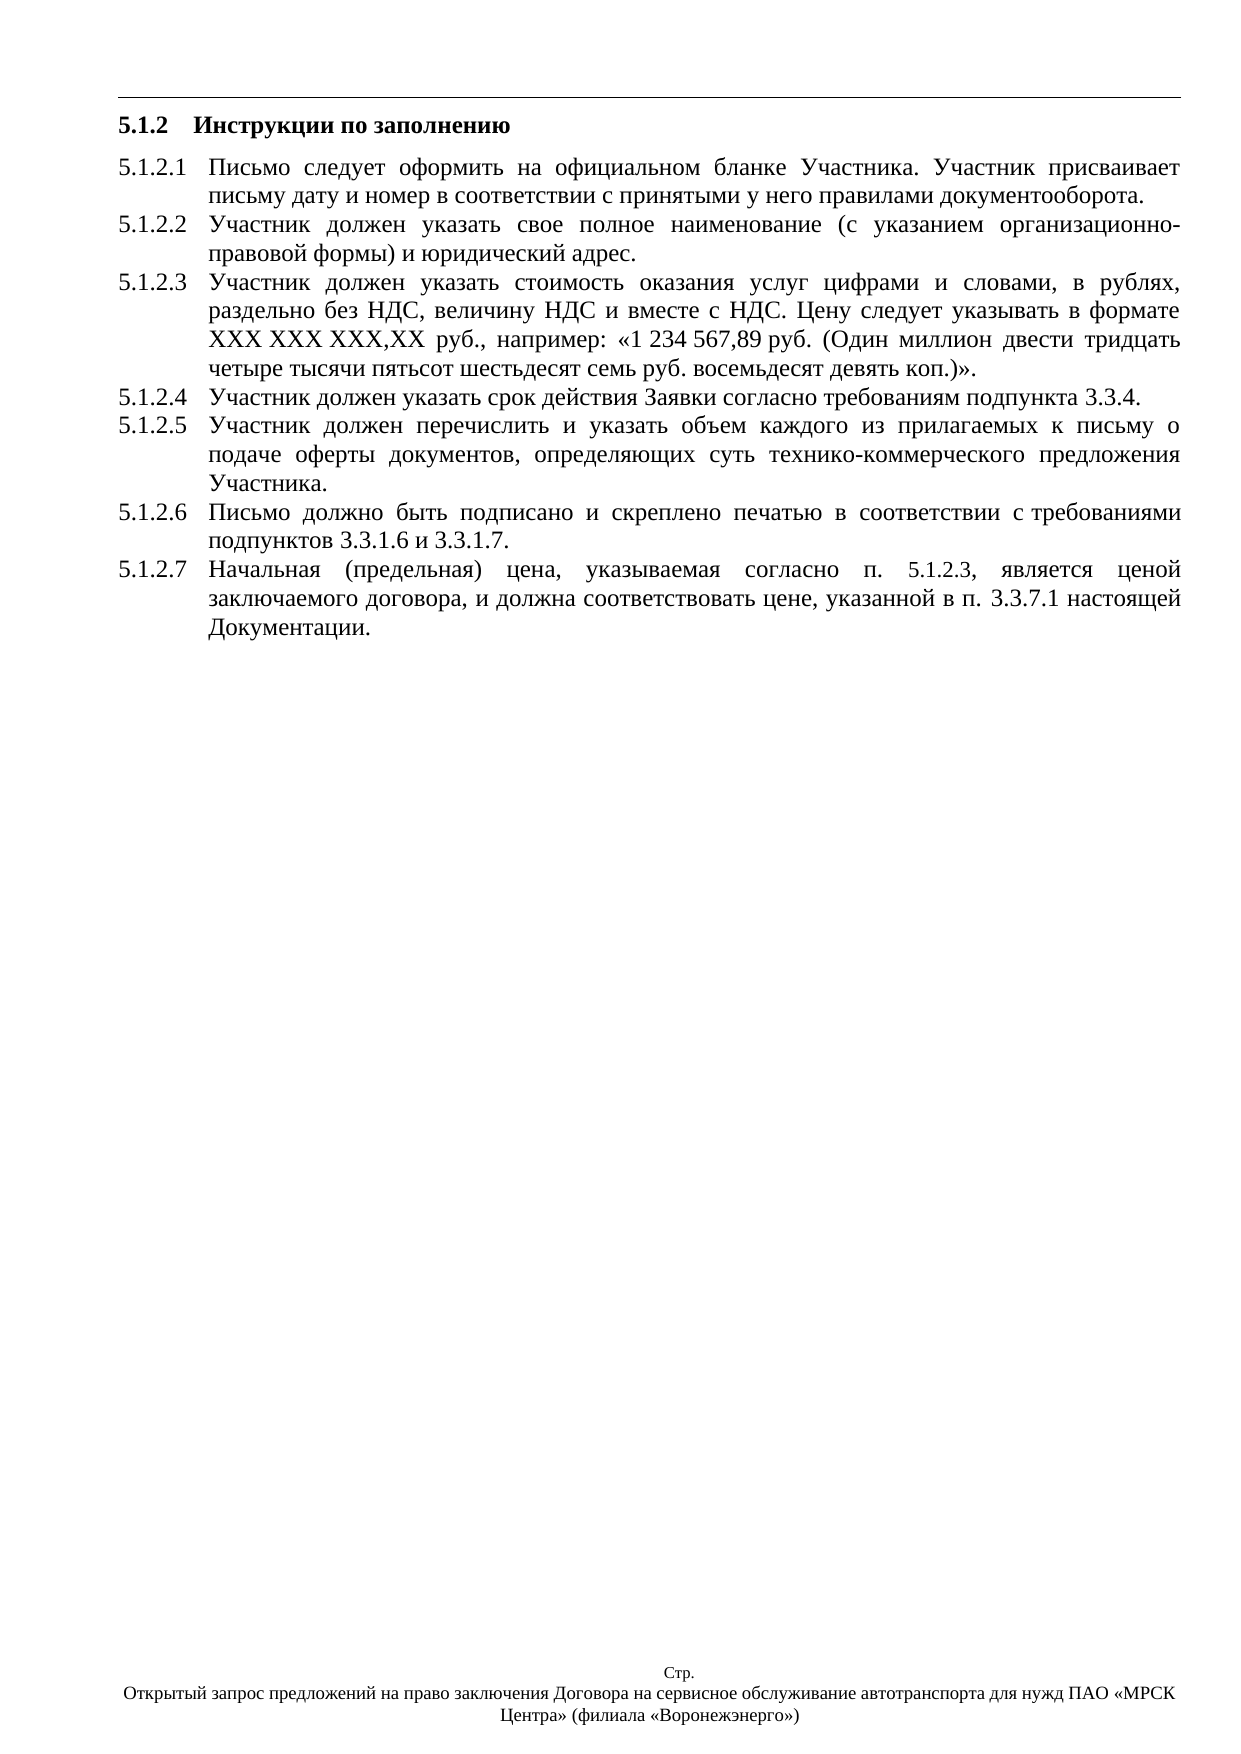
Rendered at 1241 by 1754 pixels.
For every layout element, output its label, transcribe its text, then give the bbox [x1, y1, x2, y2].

list Участник должен указать стоимость оказания услуг цифрами и словами, в рублях, раздельно без НДС, величину НДС и вместе с НДС. Цену следует указывать в формате ХХХ ХХХ ХХХ,ХХ руб., например: «1 234 567,89 руб. (Один миллион двести тридцать четыре тысячи пятьсот шестьдесят семь руб. восемьдесят девять коп.)». [118, 267, 1181, 382]
list Участник должен указать свое полное наименование (с указанием организационно-правовой формы) и юридический адрес. [118, 209, 1181, 267]
list Участник должен указать срок действия Заявки согласно требованиям подпункта 3.3.4. [118, 382, 1181, 411]
list Письмо следует оформить на официальном бланке Участника. Участник присваивает письму дату и номер в соответствии с принятыми у него правилами документооборота. [118, 152, 1181, 209]
list Начальная (предельная) цена, указываемая согласно п. 5.1.2.3, является ценой заключаемого договора, и должна соответствовать цене, указанной в п. 3.3.7.1 настоящей Документации. [118, 554, 1181, 641]
list Письмо должно быть подписано и скреплено печатью в соответствии с требованиями подпунктов 3.3.1.6 и 3.3.1.7. [118, 497, 1181, 554]
subtitle Инструкции по заполнению [118, 111, 1181, 139]
list Участник должен перечислить и указать объем каждого из прилагаемых к письму о подаче оферты документов, определяющих суть технико-коммерческого предложения Участника. [118, 411, 1181, 497]
